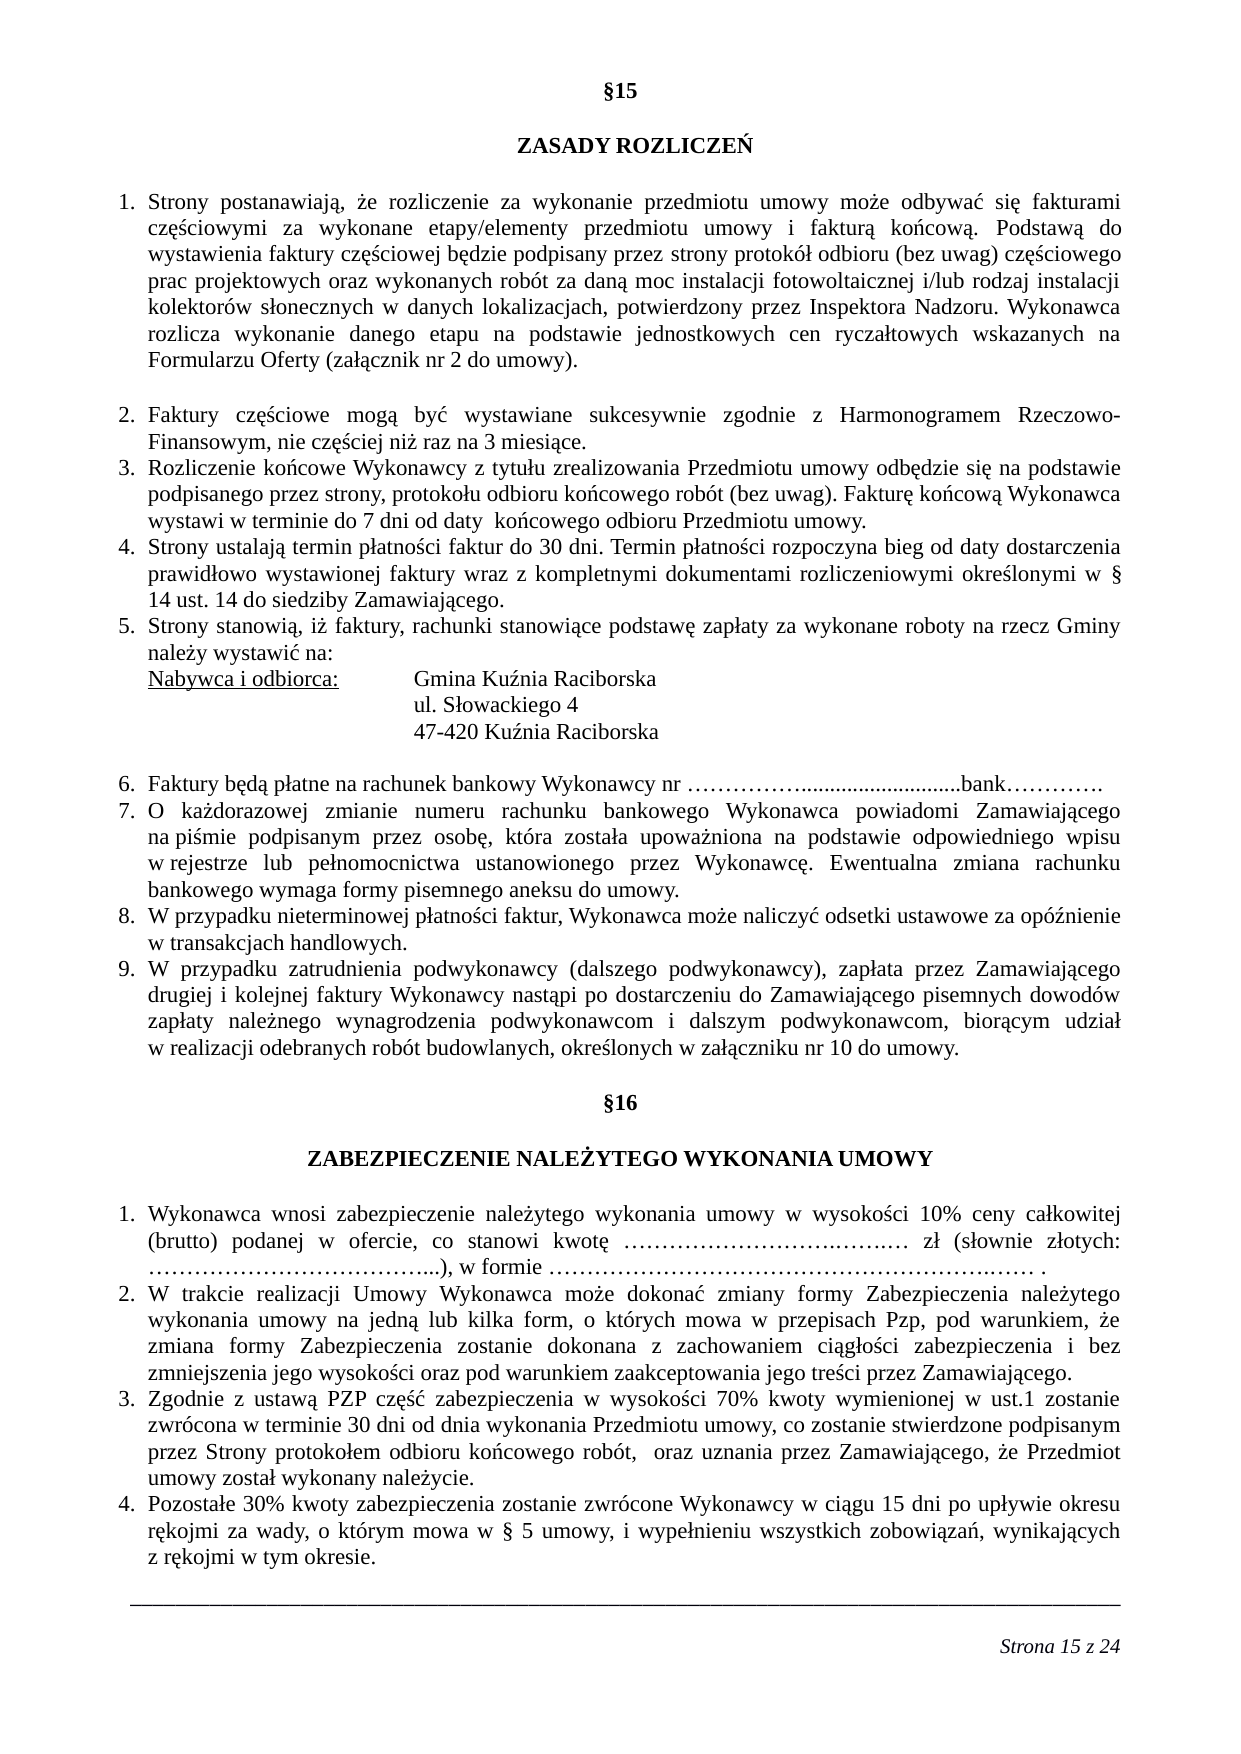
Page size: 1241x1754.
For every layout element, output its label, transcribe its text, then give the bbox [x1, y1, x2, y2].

text ul. Słowackiego 4 [340, 691, 1122, 718]
list Strony postanawiają, że rozliczenie za wykonanie przedmiotu umowy może odbywać się fakturami częściowymi za wykonane etapy/elementy przedmiotu umowy i fakturą końcową. Podstawą do wystawienia faktury częściowej będzie podpisany przez strony protokół odbioru (bez uwag) częściowego prac projektowych oraz wykonanych robót za daną moc instalacji fotowoltaicznej i/lub rodzaj instalacji kolektorów słonecznych w danych lokalizacjach, potwierdzony przez Inspektora Nadzoru. Wykonawca rozlicza wykonanie danego etapu na podstawie jednostkowych cen ryczałtowych wskazanych na Formularzu Oferty (załącznik nr 2 do umowy). [118, 188, 1122, 372]
text Nabywca i odbiorca: Gmina Kuźnia Raciborska [118, 665, 1122, 691]
list Faktury częściowe mogą być wystawiane sukcesywnie zgodnie z Harmonogramem Rzeczowo-Finansowym, nie częściej niż raz na 3 miesiące. [118, 401, 1122, 454]
list Strony stanowią, iż faktury, rachunki stanowiące podstawę zapłaty za wykonane roboty na rzecz Gminy należy wystawić na: [118, 612, 1122, 665]
text ZABEZPIECZENIE NALEŻYTEGO WYKONANIA UMOWY [118, 1145, 1122, 1171]
text 47-420 Kuźnia Raciborska [340, 718, 1122, 744]
list W trakcie realizacji Umowy Wykonawca może dokonać zmiany formy Zabezpieczenia należytego wykonania umowy na jedną lub kilka form, o których mowa w przepisach Pzp, pod warunkiem, że zmiana formy Zabezpieczenia zostanie dokonana z zachowaniem ciągłości zabezpieczenia i bez zmniejszenia jego wysokości oraz pod warunkiem zaakceptowania jego treści przez Zamawiającego. [118, 1279, 1122, 1385]
text ZASADY ROZLICZEŃ [148, 132, 1122, 159]
list Rozliczenie końcowe Wykonawcy z tytułu zrealizowania Przedmiotu umowy odbędzie się na podstawie podpisanego przez strony, protokołu odbioru końcowego robót (bez uwag). Fakturę końcową Wykonawca wystawi w terminie do 7 dni od daty końcowego odbioru Przedmiotu umowy. [118, 454, 1122, 533]
list Faktury będą płatne na rachunek bankowy Wykonawcy nr ……………............................bank…………. [118, 770, 1122, 797]
text §16 [118, 1089, 1122, 1116]
list Wykonawca wnosi zabezpieczenie należytego wykonania umowy w wysokości 10% ceny całkowitej (brutto) podanej w ofercie, co stanowi kwotę ……………………….…….… zł (słownie złotych: ………………………………...), w formie ………………………………………………….…… . [118, 1201, 1122, 1279]
list Strony ustalają termin płatności faktur do 30 dni. Termin płatności rozpoczyna bieg od daty dostarczenia prawidłowo wystawionej faktury wraz z kompletnymi dokumentami rozliczeniowymi określonymi w § 14 ust. 14 do siedziby Zamawiającego. [118, 533, 1122, 612]
list W przypadku nieterminowej płatności faktur, Wykonawca może naliczyć odsetki ustawowe za opóźnienie w transakcjach handlowych. [118, 902, 1122, 955]
list Zgodnie z ustawą PZP część zabezpieczenia w wysokości 70% kwoty wymienionej w ust.1 zostanie zwrócona w terminie 30 dni od dnia wykonania Przedmiotu umowy, co zostanie stwierdzone podpisanym przez Strony protokołem odbioru końcowego robót, oraz uznania przez Zamawiającego, że Przedmiot umowy został wykonany należycie. [118, 1385, 1122, 1490]
list O każdorazowej zmianie numeru rachunku bankowego Wykonawca powiadomi Zamawiającego na piśmie podpisanym przez osobę, która została upoważniona na podstawie odpowiedniego wpisu w rejestrze lub pełnomocnictwa ustanowionego przez Wykonawcę. Ewentualna zmiana rachunku bankowego wymaga formy pisemnego aneksu do umowy. [118, 797, 1122, 902]
list Pozostałe 30% kwoty zabezpieczenia zostanie zwrócone Wykonawcy w ciągu 15 dni po upływie okresu rękojmi za wady, o którym mowa w § 5 umowy, i wypełnieniu wszystkich zobowiązań, wynikających z rękojmi w tym okresie. [118, 1490, 1122, 1569]
text §15 [118, 77, 1122, 103]
list W przypadku zatrudnienia podwykonawcy (dalszego podwykonawcy), zapłata przez Zamawiającego drugiej i kolejnej faktury Wykonawcy nastąpi po dostarczeniu do Zamawiającego pisemnych dowodów zapłaty należnego wynagrodzenia podwykonawcom i dalszym podwykonawcom, biorącym udział w realizacji odebranych robót budowlanych, określonych w załączniku nr 10 do umowy. [118, 955, 1122, 1060]
